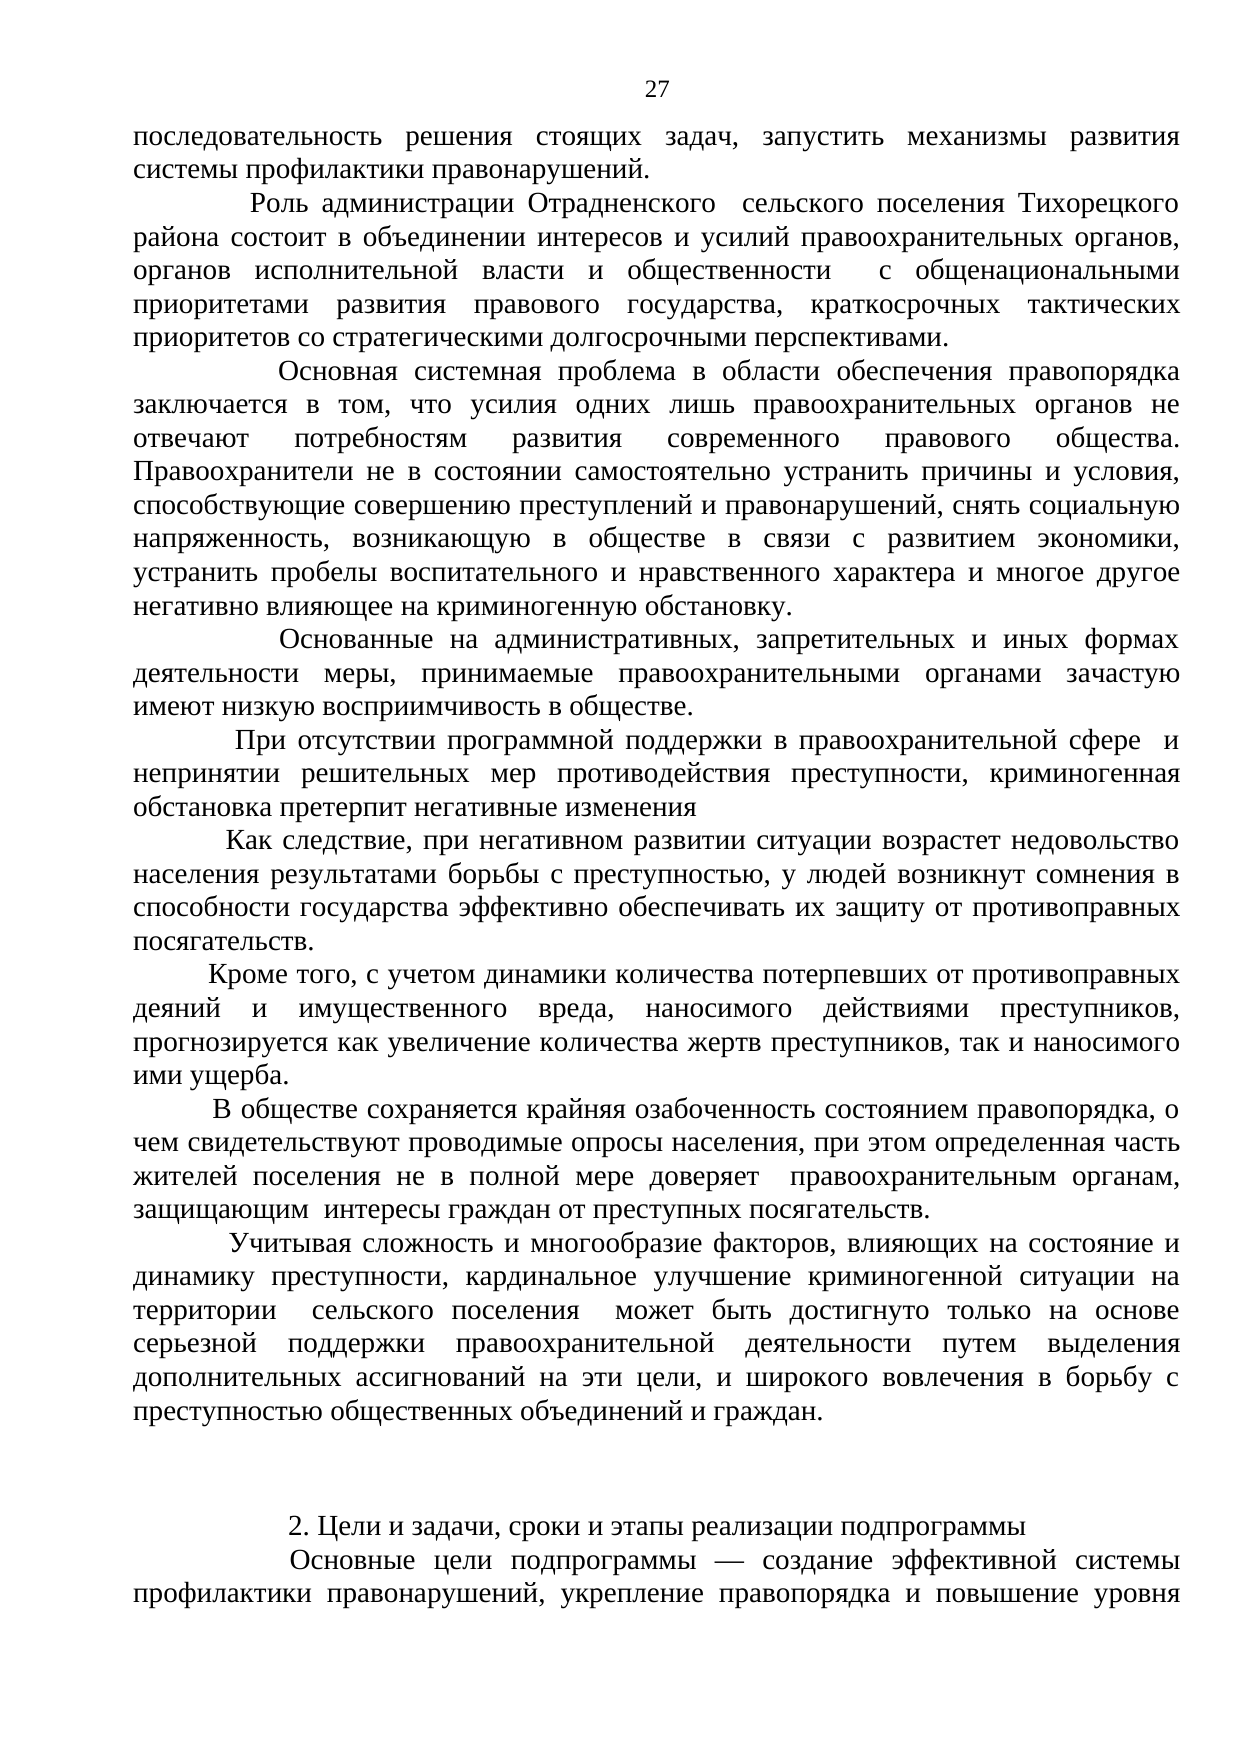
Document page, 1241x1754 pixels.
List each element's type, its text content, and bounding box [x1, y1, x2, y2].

text При отсутствии программной поддержки в правоохранительной сфере и непринятии решительных мер противодействия преступности, криминогенная обстановка претерпит негативные изменения [133, 722, 1181, 822]
text Основанные на административных, запретительных и иных формах деятельности меры, принимаемые правоохранительными органами зачастую имеют низкую восприимчивость в обществе. [133, 621, 1181, 722]
text 2. Цели и задачи, сроки и этапы реализации подпрограммы [133, 1508, 1181, 1542]
text Кроме того, с учетом динамики количества потерпевших от противоправных деяний и имущественного вреда, наносимого действиями преступников, прогнозируется как увеличение количества жертв преступников, так и наносимого ими ущерба. [133, 957, 1181, 1091]
text Основная системная проблема в области обеспечения правопорядка заключается в том, что усилия одних лишь правоохранительных органов не отвечают потребностям развития современного правового общества. Правоохранители не в состоянии самостоятельно устранить причины и условия, способствующие совершению преступлений и правонарушений, снять социальную напряженность, возникающую в обществе в связи с развитием экономики, устранить пробелы воспитательного и нравственного характера и многое другое негативно влияющее на криминогенную обстановку. [133, 353, 1181, 621]
text В обществе сохраняется крайняя озабоченность состоянием правопорядка, о чем свидетельствуют проводимые опросы населения, при этом определенная часть жителей поселения не в полной мере доверяет правоохранительным органам, защищающим интересы граждан от преступных посягательств. [133, 1091, 1181, 1225]
text Учитывая сложность и многообразие факторов, влияющих на состояние и динамику преступности, кардинальное улучшение криминогенной ситуации на территории сельского поселения может быть достигнуто только на основе серьезной поддержки правоохранительной деятельности путем выделения дополнительных ассигнований на эти цели, и широкого вовлечения в борьбу с преступностью общественных объединений и граждан. [133, 1225, 1181, 1426]
text Роль администрации Отрадненского сельского поселения Тихорецкого района состоит в объединении интересов и усилий правоохранительных органов, органов исполнительной власти и общественности с общенациональными приоритетами развития правового государства, краткосрочных тактических приоритетов со стратегическими долгосрочными перспективами. [133, 185, 1181, 353]
text Как следствие, при негативном развитии ситуации возрастет недовольство населения результатами борьбы с преступностью, у людей возникнут сомнения в способности государства эффективно обеспечивать их защиту от противоправных посягательств. [133, 822, 1181, 957]
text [133, 1542, 1181, 1609]
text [133, 118, 1181, 185]
